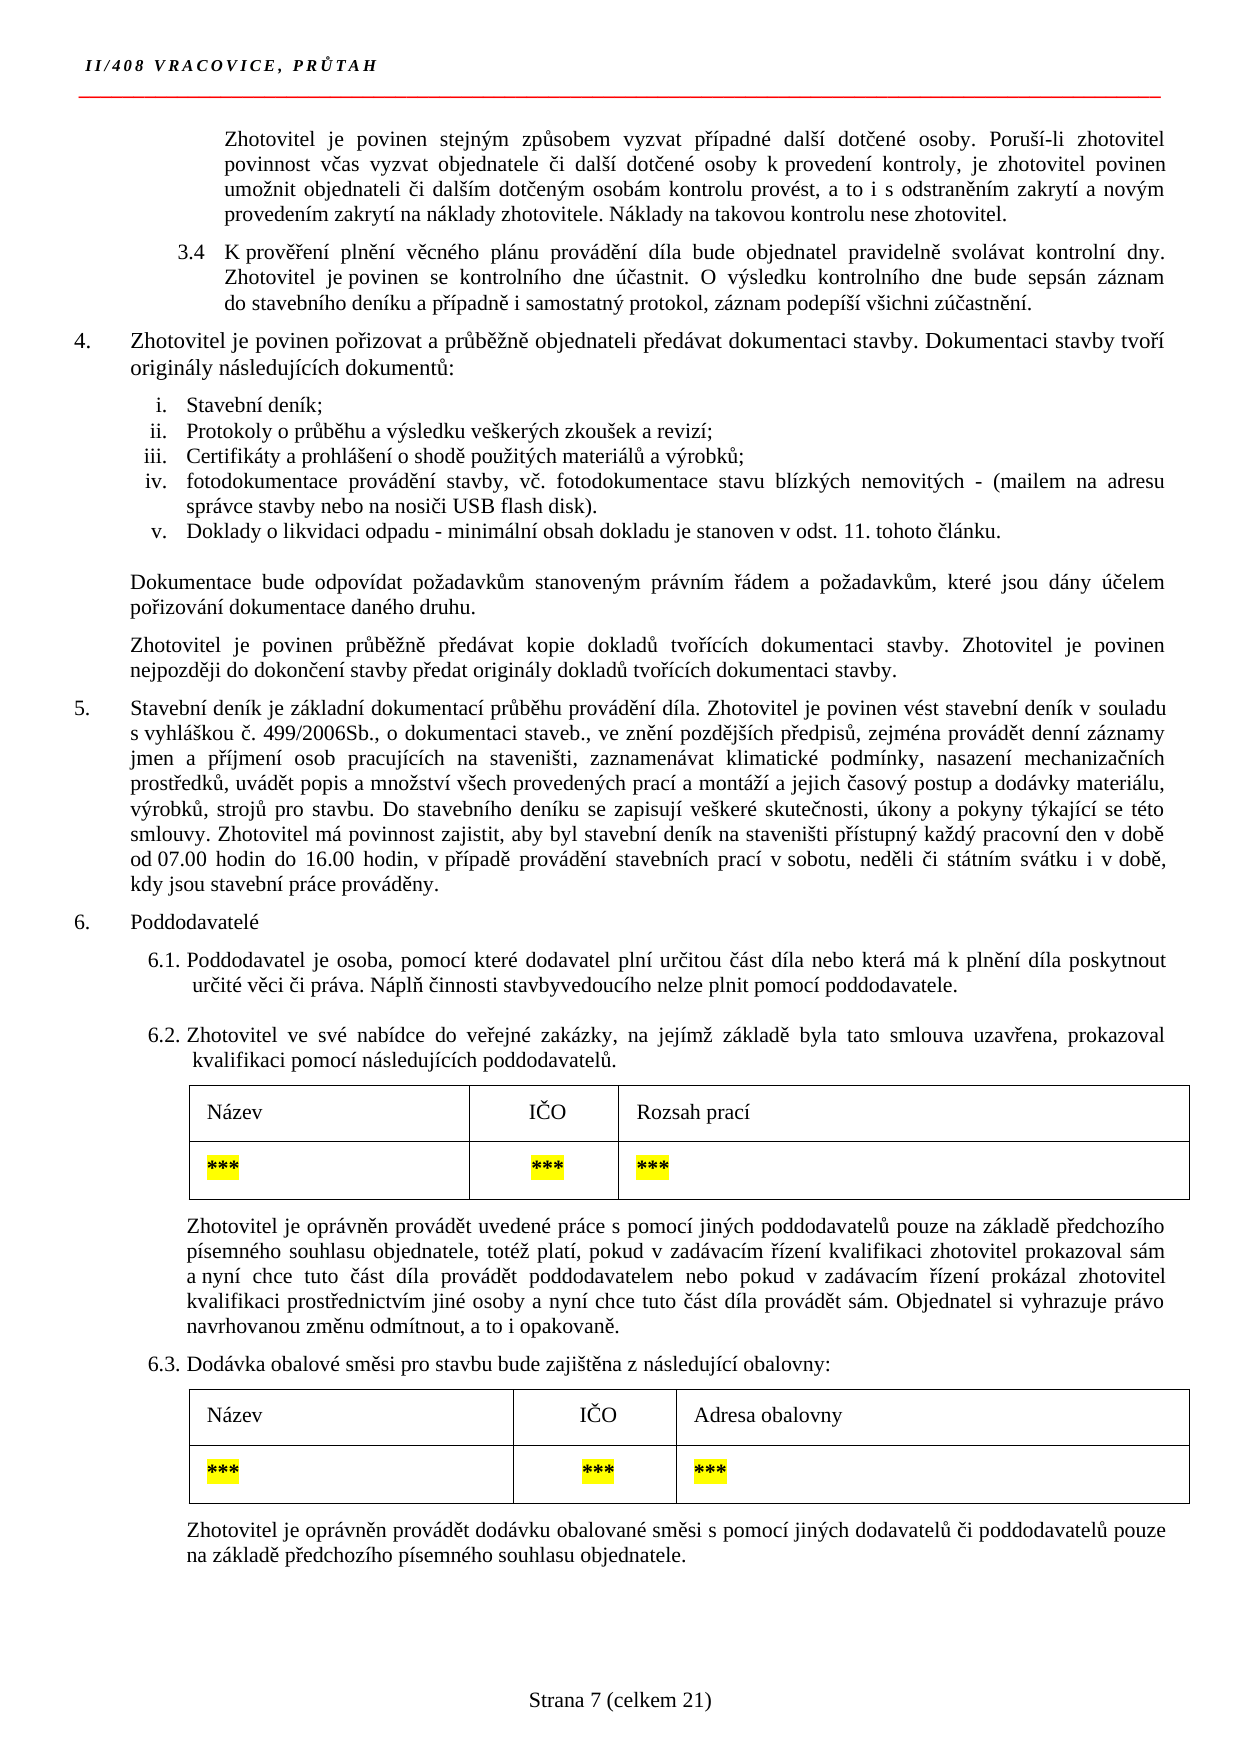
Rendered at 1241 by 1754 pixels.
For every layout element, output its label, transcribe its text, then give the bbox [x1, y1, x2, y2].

table_cell *** [514, 1446, 676, 1503]
table_cell *** [190, 1142, 469, 1199]
table_header IČO [514, 1390, 676, 1445]
list Stavební deník; [167, 392, 1166, 418]
list Zhotovitel ve své nabídce do veřejné zakázky, na jejímž základě byla tato smlouva uzavřena, prokazoval kvalifikaci pomocí následujících poddodavatelů. [148, 1022, 1166, 1073]
text Zhotovitel je oprávněn provádět dodávku obalované směsi s pomocí jiných dodavatelů či poddodavatelů pouze na základě předchozího písemného souhlasu objednatele. [186, 1517, 1166, 1567]
list Poddodavatelé [74, 909, 1166, 934]
text Zhotovitel je oprávněn provádět uvedené práce s pomocí jiných poddodavatelů pouze na základě předchozího písemného souhlasu objednatele, totéž platí, pokud v zadávacím řízení kvalifikaci zhotovitel prokazoval sám a nyní chce tuto část díla provádět poddodavatelem nebo pokud v zadávacím řízení prokázal zhotovitel kvalifikaci prostřednictvím jiné osoby a nyní chce tuto část díla provádět sám. Objednatel si vyhrazuje právo navrhovanou změnu odmítnout, a to i opakovaně. [186, 1213, 1166, 1339]
list Zhotovitel je povinen pořizovat a průběžně objednateli předávat dokumentaci stavby. Dokumentaci stavby tvoří originály následujících dokumentů: [74, 327, 1166, 380]
table_cell *** [190, 1446, 513, 1503]
table_header Adresa obalovny [677, 1390, 1189, 1445]
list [177, 126, 1166, 227]
list Poddodavatel je osoba, pomocí které dodavatel plní určitou část díla nebo která má k plnění díla poskytnout určité věci či práva. Náplň činnosti stavbyvedoucího nelze plnit pomocí poddodavatele. [148, 947, 1166, 997]
table_header Název [190, 1390, 513, 1445]
table_header Rozsah prací [619, 1086, 1189, 1141]
list fotodokumentace provádění stavby, vč. fotodokumentace stavu blízkých nemovitých - (mailem na adresu správce stavby nebo na nosiči USB flash disk). [167, 468, 1166, 518]
table_header IČO [470, 1086, 618, 1141]
list Doklady o likvidaci odpadu - minimální obsah dokladu je stanoven v odst. 11. tohoto článku. [167, 518, 1166, 544]
table_cell *** [619, 1142, 1189, 1199]
list Certifikáty a prohlášení o shodě použitých materiálů a výrobků; [167, 443, 1166, 468]
list Stavební deník je základní dokumentací průběhu provádění díla. Zhotovitel je povinen vést stavební deník v souladu s vyhláškou č. 499/2006Sb., o dokumentaci staveb., ve znění pozdějších předpisů, zejména provádět denní záznamy jmen a příjmení osob pracujících na staveništi, zaznamenávat klimatické podmínky, nasazení mechanizačních prostředků, uvádět popis a množství všech provedených prací a montáží a jejich časový postup a dodávky materiálu, výrobků, strojů pro stavbu. Do stavebního deníku se zapisují veškeré skutečnosti, úkony a pokyny týkající se této smlouvy. Zhotovitel má povinnost zajistit, aby byl stavební deník na staveništi přístupný každý pracovní den v době od 07.00 hodin do 16.00 hodin, v případě provádění stavebních prací v sobotu, neděli či státním svátku i v době, kdy jsou stavební práce prováděny. [74, 695, 1166, 896]
list Dodávka obalové směsi pro stavbu bude zajištěna z následující obalovny: [148, 1351, 1166, 1376]
table_cell *** [470, 1142, 618, 1199]
list K prověření plnění věcného plánu provádění díla bude objednatel pravidelně svolávat kontrolní dny. Zhotovitel je povinen se kontrolního dne účastnit. O výsledku kontrolního dne bude sepsán záznam do stavebního deníku a případně i samostatný protokol, záznam podepíší všichni zúčastnění. [177, 239, 1166, 315]
table_cell *** [677, 1446, 1189, 1503]
text Dokumentace bude odpovídat požadavkům stanoveným právním řádem a požadavkům, které jsou dány účelem pořizování dokumentace daného druhu. [130, 569, 1166, 619]
table_header Název [190, 1086, 469, 1141]
text Zhotovitel je povinen průběžně předávat kopie dokladů tvořících dokumentaci stavby. Zhotovitel je povinen nejpozději do dokončení stavby předat originály dokladů tvořících dokumentaci stavby. [130, 632, 1166, 682]
list Protokoly o průběhu a výsledku veškerých zkoušek a revizí; [167, 418, 1166, 443]
